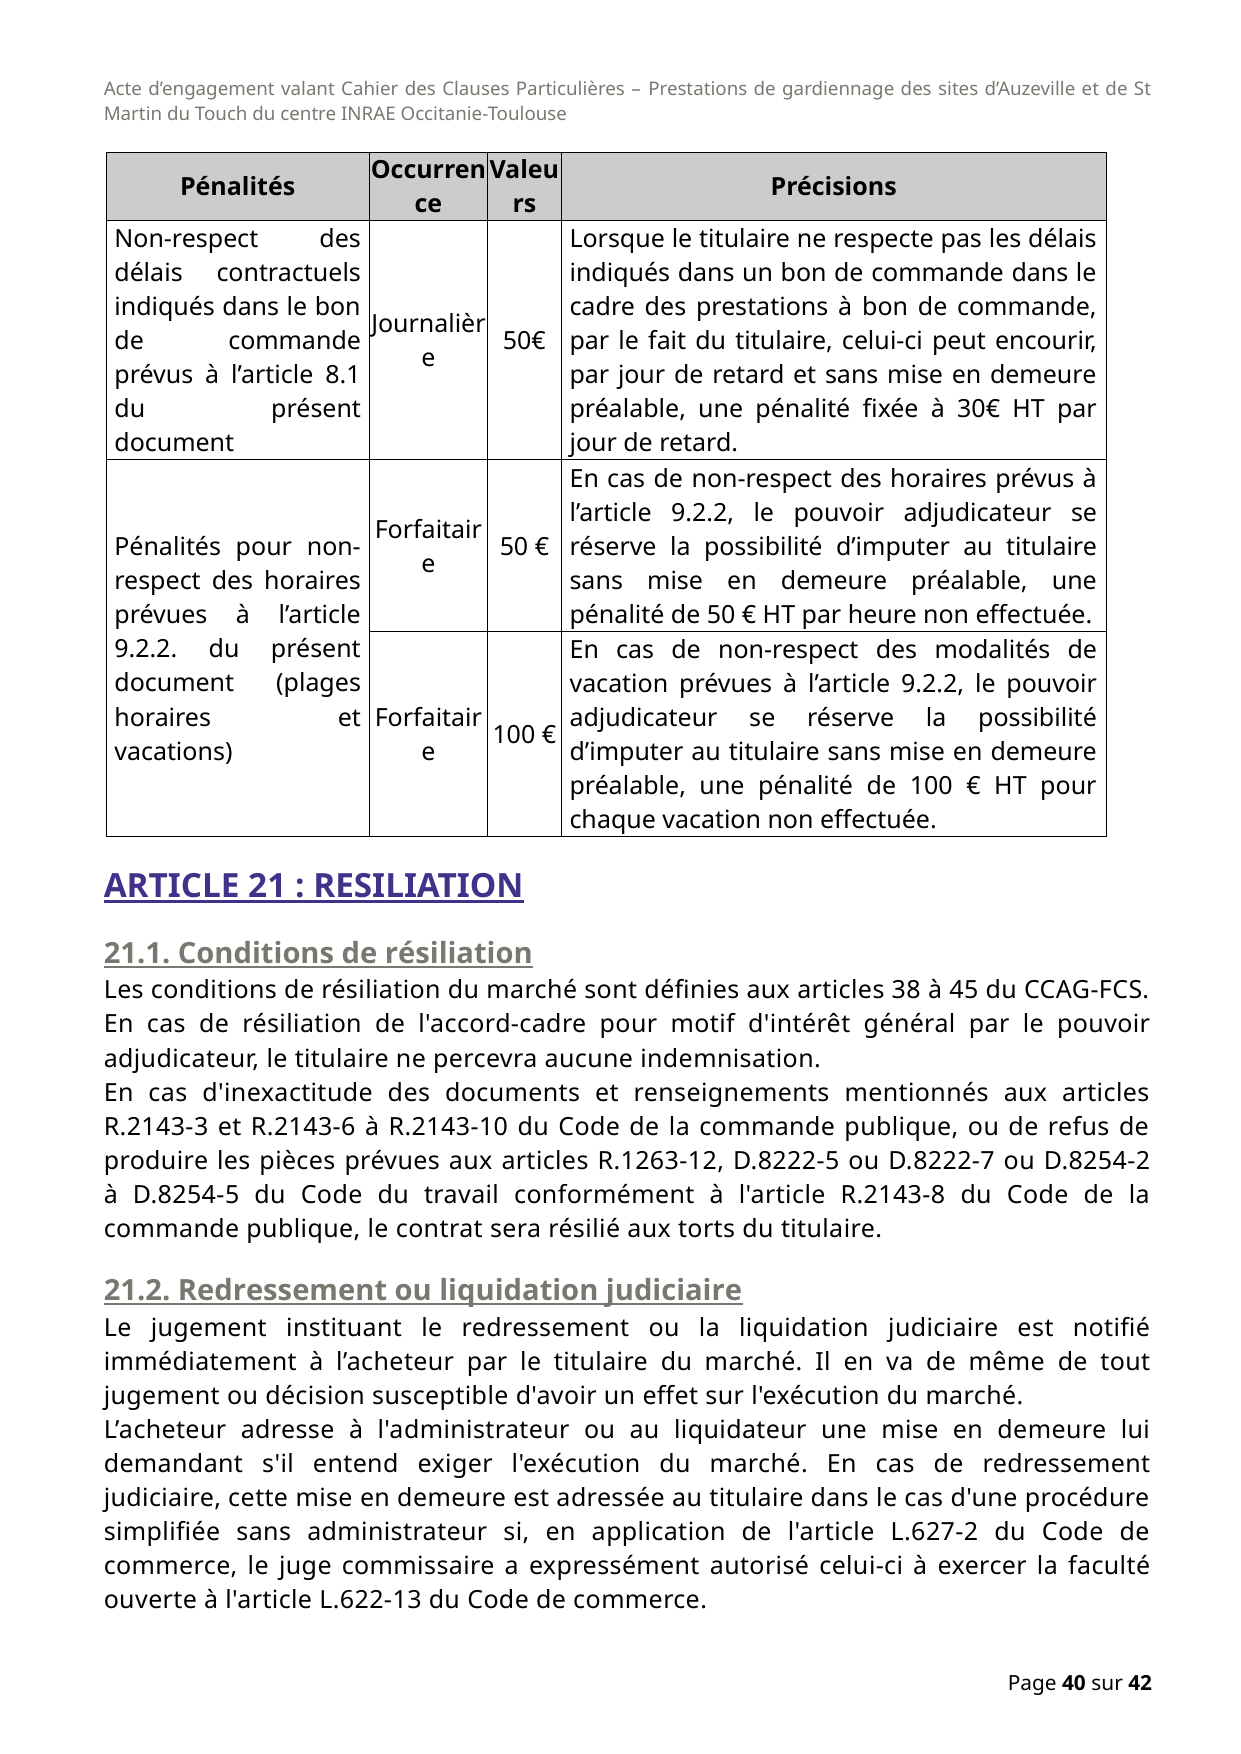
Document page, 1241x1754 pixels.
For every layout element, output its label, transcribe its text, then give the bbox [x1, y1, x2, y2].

text En cas de résiliation de l'accord-cadre pour motif d'intérêt général par le pouvoir adjudicateur, le titulaire ne percevra aucune indemnisation. [103, 1006, 1152, 1074]
subtitle 21.2. Redressement ou liquidation judiciaire [103, 1269, 1152, 1309]
table_cell Non-respect des délais contractuels indiqués dans le bon de commande prévus à l’article 8.1 du présent document [107, 221, 369, 459]
table_cell En cas de non-respect des modalités de vacation prévues à l’article 9.2.2, le pouvoir adjudicateur se réserve la possibilité d’imputer au titulaire sans mise en demeure préalable, une pénalité de 100 € HT pour chaque vacation non effectuée. [562, 632, 1106, 836]
text Le jugement instituant le redressement ou la liquidation judiciaire est notifié immédiatement à l’acheteur par le titulaire du marché. Il en va de même de tout jugement ou décision susceptible d'avoir un effet sur l'exécution du marché. [103, 1309, 1152, 1411]
table_header Pénalités [107, 153, 369, 220]
table_cell Journalière [370, 221, 487, 459]
table_cell Forfaitaire [370, 460, 487, 631]
table_cell 100 € [488, 632, 561, 836]
table_cell Forfaitaire [370, 632, 487, 836]
table_cell Lorsque le titulaire ne respecte pas les délais indiqués dans un bon de commande dans le cadre des prestations à bon de commande, par le fait du titulaire, celui-ci peut encourir, par jour de retard et sans mise en demeure préalable, une pénalité fixée à 30€ HT par jour de retard. [562, 221, 1106, 459]
table_cell 50 € [488, 460, 561, 631]
text Les conditions de résiliation du marché sont définies aux articles 38 à 45 du CCAG-FCS. [103, 972, 1152, 1006]
table_header Valeurs [488, 153, 561, 220]
table_cell Pénalités pour non-respect des horaires prévues à l’article 9.2.2. du présent document (plages horaires et vacations) [107, 460, 369, 836]
table_header Occurrence [370, 153, 487, 220]
table_cell 50€ [488, 221, 561, 459]
subtitle 21.1. Conditions de résiliation [103, 932, 1152, 972]
subtitle Article 21 : resiliation [103, 862, 1152, 907]
text L’acheteur adresse à l'administrateur ou au liquidateur une mise en demeure lui demandant s'il entend exiger l'exécution du marché. En cas de redressement judiciaire, cette mise en demeure est adressée au titulaire dans le cas d'une procédure simplifiée sans administrateur si, en application de l'article L.627-2 du Code de commerce, le juge commissaire a expressément autorisé celui-ci à exercer la faculté ouverte à l'article L.622-13 du Code de commerce. [103, 1411, 1152, 1616]
table_cell En cas de non-respect des horaires prévus à l’article 9.2.2, le pouvoir adjudicateur se réserve la possibilité d’imputer au titulaire sans mise en demeure préalable, une pénalité de 50 € HT par heure non effectuée. [562, 460, 1106, 631]
text En cas d'inexactitude des documents et renseignements mentionnés aux articles R.2143-3 et R.2143-6 à R.2143-10 du Code de la commande publique, ou de refus de produire les pièces prévues aux articles R.1263-12, D.8222-5 ou D.8222-7 ou D.8254-2 à D.8254-5 du Code du travail conformément à l'article R.2143-8 du Code de la commande publique, le contrat sera résilié aux torts du titulaire. [103, 1074, 1152, 1244]
table_header Précisions [562, 153, 1106, 220]
